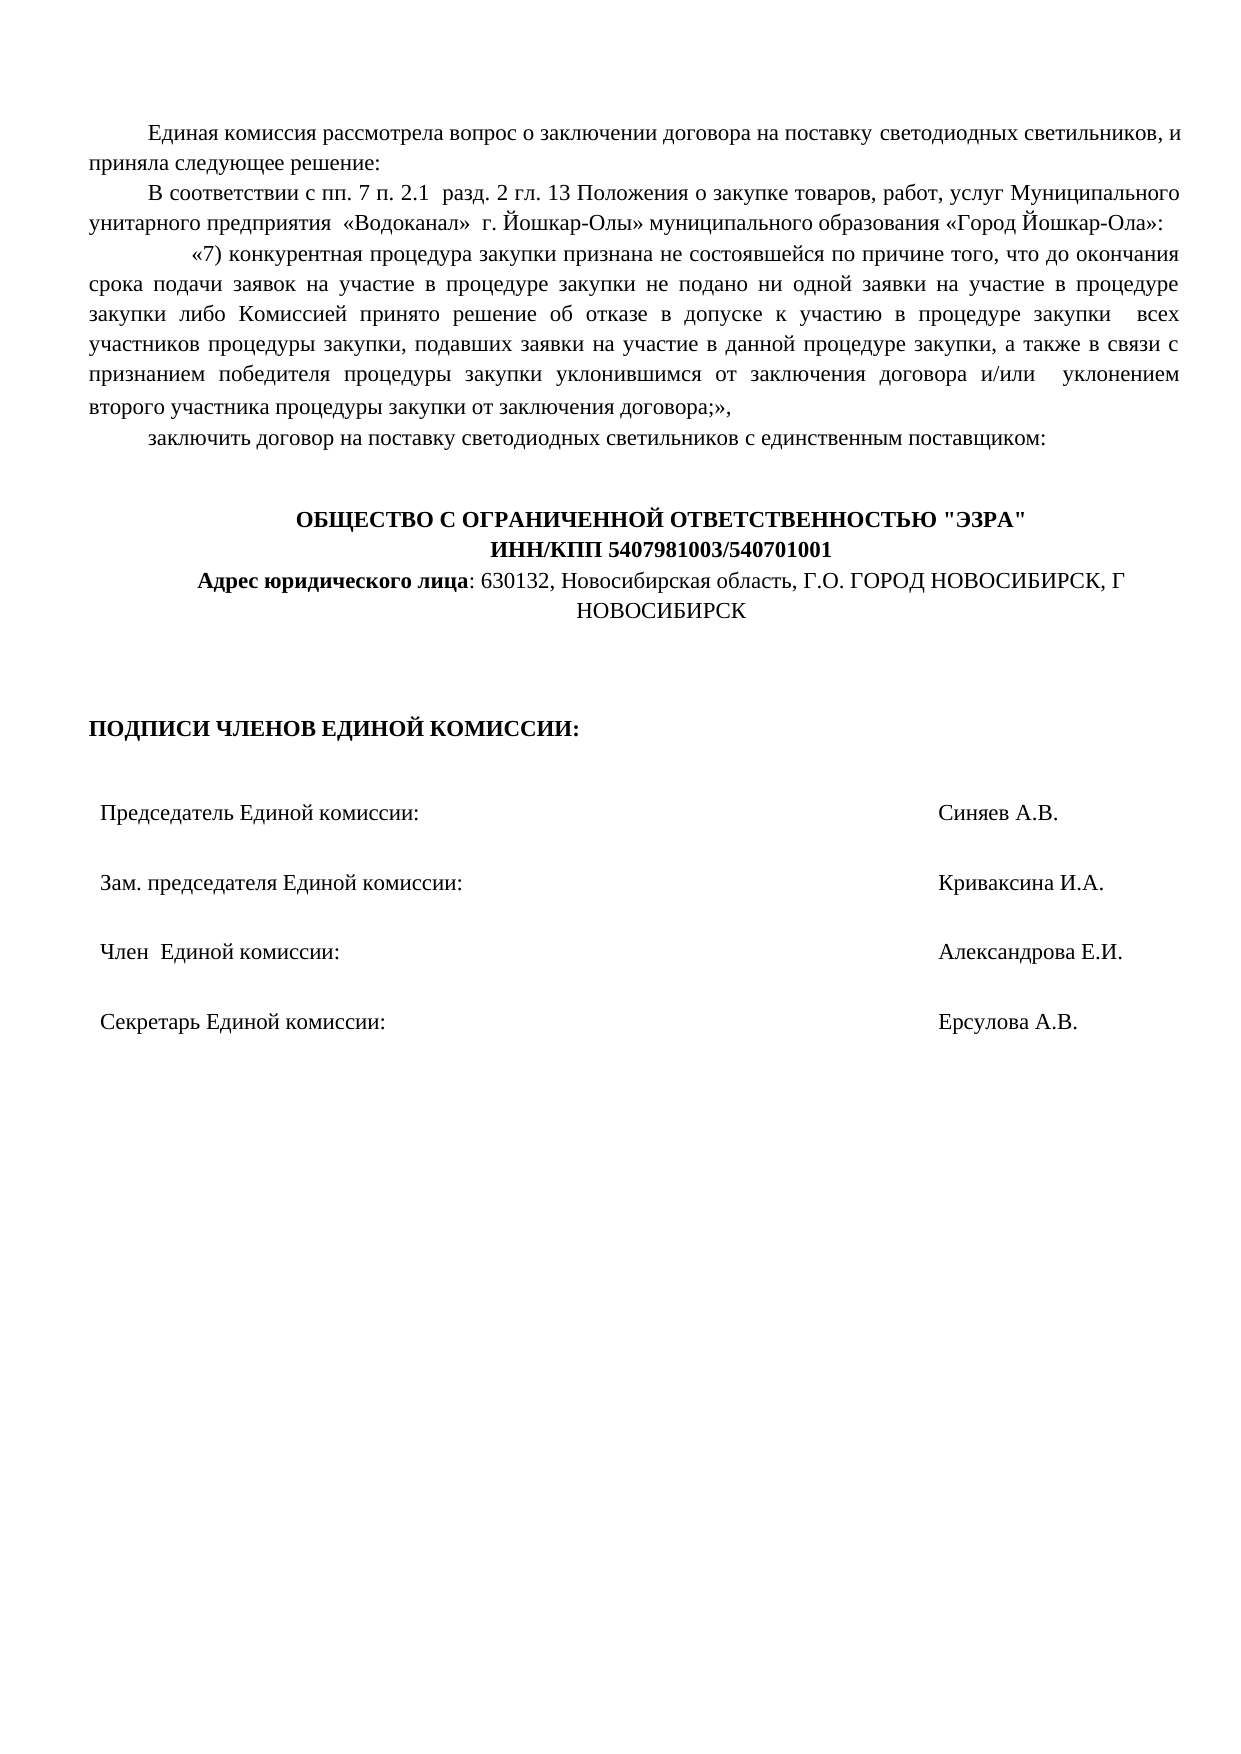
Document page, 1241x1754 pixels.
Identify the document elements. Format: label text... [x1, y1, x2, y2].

text Единая комиссия рассмотрела вопрос о заключении договора на поставку светодиодных светильников, и приняла следующее решение: [89, 119, 1181, 175]
text заключить договор на поставку светодиодных светильников с единственным поставщиком: [89, 424, 1181, 451]
table_header Синяев А.В. [927, 799, 1174, 869]
table_cell Александрова Е.И. [927, 938, 1174, 1008]
table_cell Секретарь Единой комиссии: [89, 1008, 927, 1077]
text В соответствии с пп. 7 п. 2.1 разд. 2 гл. 13 Положения о закупке товаров, работ, услуг Муниципального унитарного предприятия «Водоканал» г. Йошкар-Олы» муниципального образования «Город Йошкар-Ола»: [89, 179, 1181, 236]
table_header Председатель Единой комиссии: [89, 799, 927, 869]
table_cell Член Единой комиссии: [89, 938, 927, 1008]
text ИНН/КПП 5407981003/540701001 [133, 536, 1189, 563]
text «7) конкурентная процедура закупки признана не состоявшейся по причине того, что до окончания срока подачи заявок на участие в процедуре закупки не подано ни одной заявки на участие в процедуре закупки либо Комиссией принято решение об отказе в допуске к участию в процедуре закупки всех участников процедуры закупки, подавших заявки на участие в данной процедуре закупки, а также в связи с признанием победителя процедуры закупки уклонившимся от заключения договора и/или уклонением второго участника процедуры закупки от заключения договора;», [89, 240, 1181, 420]
table_cell Ерсулова А.В. [927, 1008, 1174, 1077]
table_cell Зам. председателя Единой комиссии: [89, 869, 927, 938]
text ОБЩЕСТВО С ОГРАНИЧЕННОЙ ОТВЕТСТВЕННОСТЬЮ "ЭЗРА" [133, 506, 1189, 533]
text Адрес юридического лица: 630132, Новосибирская область, Г.О. ГОРОД НОВОСИБИРСК, Г НОВОСИБИРСК [133, 567, 1189, 623]
table_cell Криваксина И.А. [927, 869, 1174, 938]
